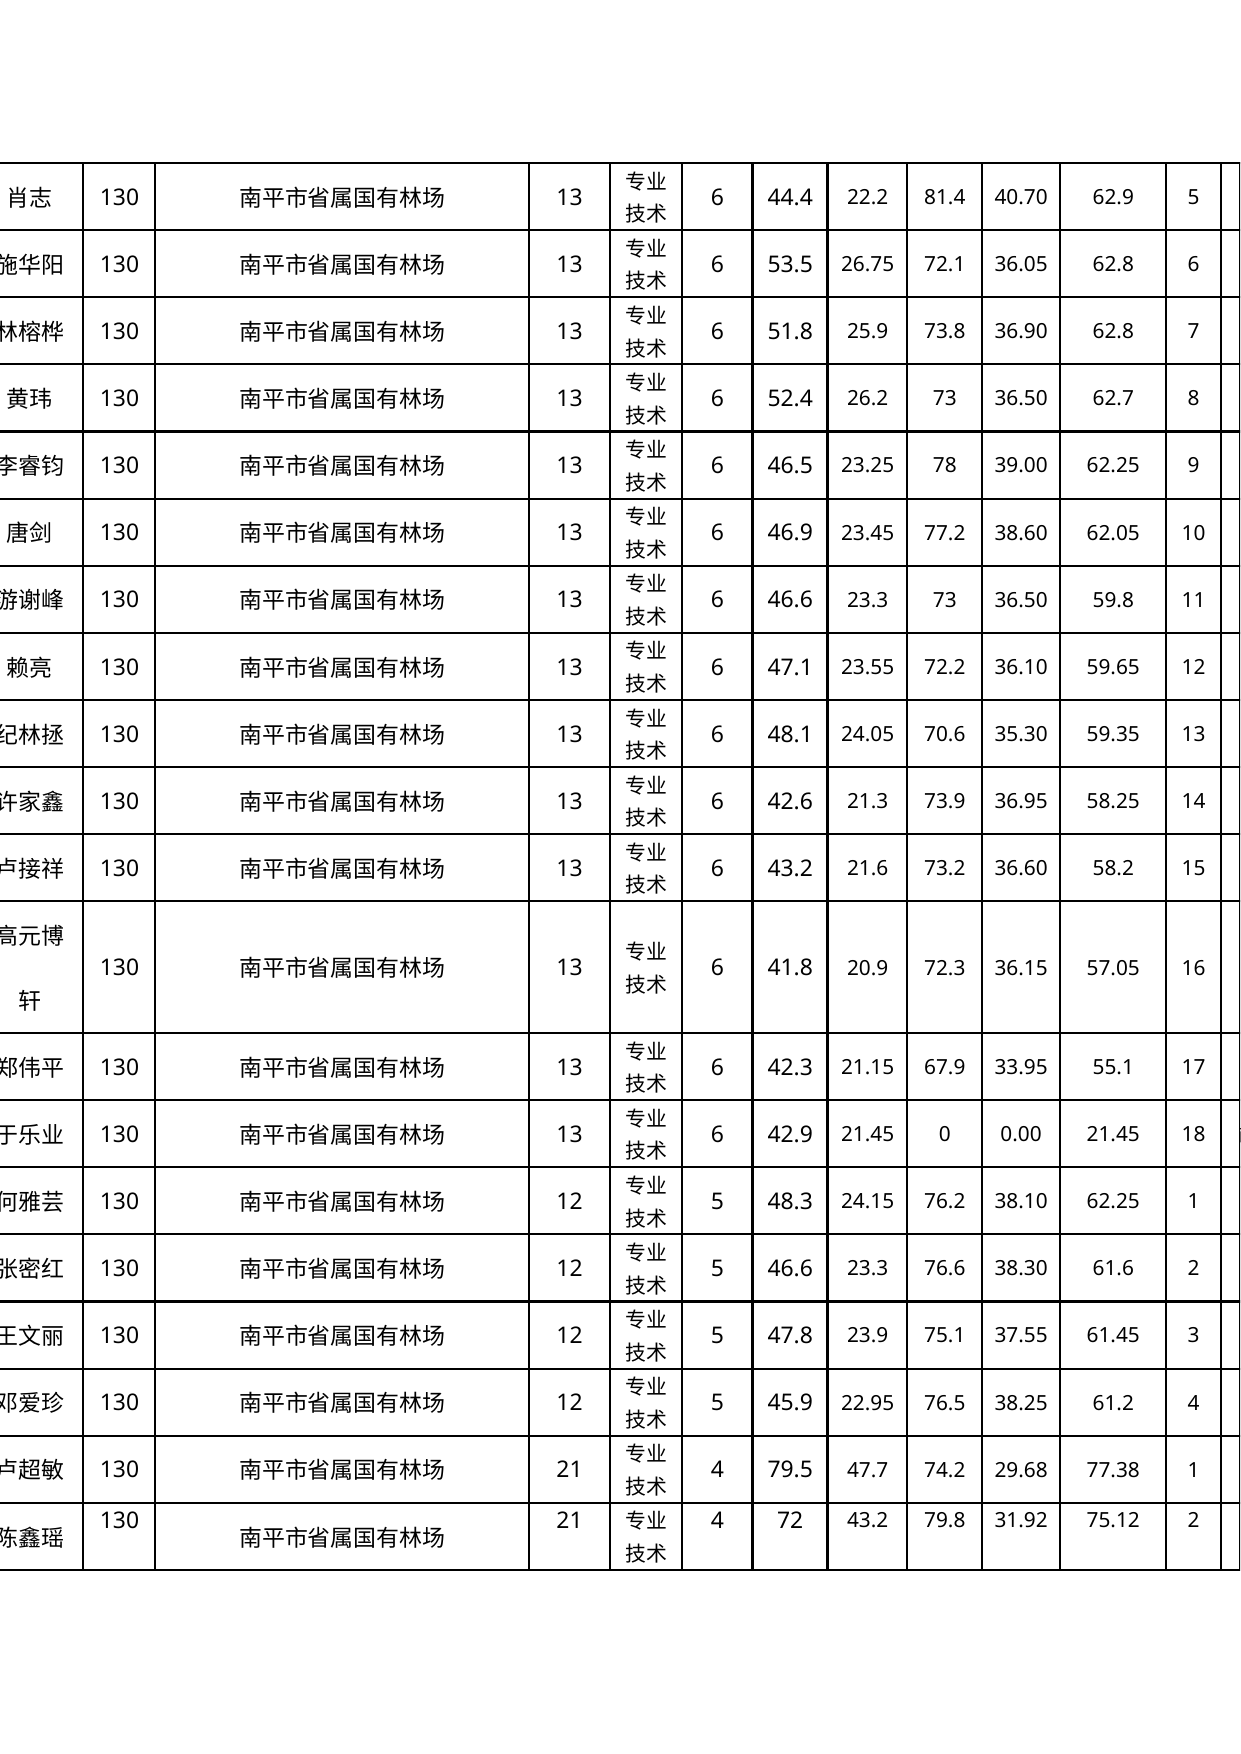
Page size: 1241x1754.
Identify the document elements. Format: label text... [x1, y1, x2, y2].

table_cell 4 [1167, 1370, 1220, 1434]
table_cell 36.05 [983, 231, 1059, 296]
table_cell 1 [1167, 1437, 1220, 1502]
table_cell 21.6 [829, 835, 906, 900]
table_cell 南平市省属国有林场 [156, 634, 528, 699]
table_cell 6 [683, 701, 751, 766]
table_cell 36.50 [983, 567, 1059, 632]
table_cell 南平市省属国有林场 [156, 433, 528, 497]
table_cell 1 [1167, 1168, 1220, 1233]
table_cell 40.70 [983, 164, 1059, 229]
table_cell 21 [530, 1437, 609, 1502]
table_cell 南平市省属国有林场 [156, 567, 528, 632]
table_cell 23.3 [829, 567, 906, 632]
table_cell 130 [84, 1101, 154, 1166]
table_cell 南平市省属国有林场 [156, 1370, 528, 1434]
table_cell 郑伟平 [0, 1034, 82, 1099]
table_cell 专业技术 [611, 1437, 681, 1502]
table_cell 52.4 [754, 365, 826, 430]
table_cell 42.6 [754, 768, 826, 833]
table_cell 37.55 [983, 1303, 1059, 1367]
table_cell 陈鑫瑶 [0, 1504, 82, 1569]
table_cell 南平市省属国有林场 [156, 902, 528, 1032]
table_cell 61.45 [1061, 1303, 1165, 1367]
table_cell 23.3 [829, 1235, 906, 1300]
table_cell 专业技术 [611, 298, 681, 363]
table_cell 专业技术 [611, 500, 681, 564]
table_cell 0 [908, 1101, 981, 1166]
table_cell 38.30 [983, 1235, 1059, 1300]
table_cell 130 [84, 567, 154, 632]
table_cell 5 [683, 1235, 751, 1300]
table_cell 73.9 [908, 768, 981, 833]
table_cell 20.9 [829, 902, 906, 1032]
table_cell 130 [84, 365, 154, 430]
table_cell 73.8 [908, 298, 981, 363]
table_cell 130 [84, 634, 154, 699]
table_cell 75.12 [1061, 1504, 1165, 1569]
table_cell [1222, 634, 1239, 699]
table_cell 62.8 [1061, 231, 1165, 296]
table_cell 23.9 [829, 1303, 906, 1367]
table_cell [1222, 500, 1239, 564]
table_cell 130 [84, 902, 154, 1032]
table_cell 南平市省属国有林场 [156, 768, 528, 833]
table_cell 赖亮 [0, 634, 82, 699]
table_cell 79.5 [754, 1437, 826, 1502]
table_cell 62.25 [1061, 433, 1165, 497]
table_cell 53.5 [754, 231, 826, 296]
table_cell 6 [683, 1101, 751, 1166]
table_cell 李睿钧 [0, 433, 82, 497]
table_cell 62.7 [1061, 365, 1165, 430]
table_cell 26.2 [829, 365, 906, 430]
table_cell [1222, 433, 1239, 497]
table_cell 72 [754, 1504, 826, 1569]
table_cell 专业技术 [611, 1168, 681, 1233]
table_cell 23.45 [829, 500, 906, 564]
table_cell 130 [84, 164, 154, 229]
table_cell 6 [683, 365, 751, 430]
table_cell [1222, 567, 1239, 632]
table_cell 6 [683, 567, 751, 632]
table_cell 39.00 [983, 433, 1059, 497]
table_cell 南平市省属国有林场 [156, 1303, 528, 1367]
table_cell 130 [84, 1504, 154, 1569]
table_cell 48.1 [754, 701, 826, 766]
table_cell [1222, 902, 1239, 1032]
table_cell 130 [84, 1437, 154, 1502]
table_cell 15 [1167, 835, 1220, 900]
table_cell 13 [530, 902, 609, 1032]
table_cell 何雅芸 [0, 1168, 82, 1233]
table_cell 61.2 [1061, 1370, 1165, 1434]
table_cell 南平市省属国有林场 [156, 835, 528, 900]
table_cell √ [1222, 1370, 1239, 1434]
table_cell 130 [84, 231, 154, 296]
table_cell 12 [1167, 634, 1220, 699]
table_cell 13 [530, 634, 609, 699]
table_cell 38.10 [983, 1168, 1059, 1233]
table_cell √ [1222, 231, 1239, 296]
table_cell [1222, 298, 1239, 363]
table_cell 36.60 [983, 835, 1059, 900]
table_cell 62.05 [1061, 500, 1165, 564]
table_cell 21 [530, 1504, 609, 1569]
table_cell 13 [1167, 701, 1220, 766]
table_cell 面试成绩无效 [1222, 1101, 1239, 1166]
table_cell 130 [84, 1235, 154, 1300]
table_cell 67.9 [908, 1034, 981, 1099]
table_cell 专业技术 [611, 1370, 681, 1434]
table_cell 6 [683, 164, 751, 229]
table_cell 13 [530, 835, 609, 900]
table_cell 41.8 [754, 902, 826, 1032]
table_cell 31.92 [983, 1504, 1059, 1569]
table_cell 专业技术 [611, 835, 681, 900]
table_cell 24.15 [829, 1168, 906, 1233]
table_cell 17 [1167, 1034, 1220, 1099]
table_cell 专业技术 [611, 231, 681, 296]
table_cell 18 [1167, 1101, 1220, 1166]
table_cell 75.1 [908, 1303, 981, 1367]
table_cell 专业技术 [611, 902, 681, 1032]
table_cell 3 [1167, 1303, 1220, 1367]
table_cell 58.2 [1061, 835, 1165, 900]
table_cell √ [1222, 1437, 1239, 1502]
table_cell 35.30 [983, 701, 1059, 766]
table_cell 130 [84, 298, 154, 363]
table_cell 42.3 [754, 1034, 826, 1099]
table_cell 专业技术 [611, 164, 681, 229]
table_cell 42.9 [754, 1101, 826, 1166]
table_cell 77.2 [908, 500, 981, 564]
table_cell √ [1222, 1504, 1239, 1569]
table_cell 21.45 [829, 1101, 906, 1166]
table_cell 13 [530, 164, 609, 229]
table_cell 12 [530, 1370, 609, 1434]
table_cell 纪林拯 [0, 701, 82, 766]
table_cell 59.65 [1061, 634, 1165, 699]
table_cell 21.45 [1061, 1101, 1165, 1166]
table_cell √ [1222, 1303, 1239, 1367]
table_cell 13 [530, 701, 609, 766]
table_cell 13 [530, 567, 609, 632]
table_cell 肖志 [0, 164, 82, 229]
table_cell 76.2 [908, 1168, 981, 1233]
table_cell 130 [84, 835, 154, 900]
table_cell 黄玮 [0, 365, 82, 430]
table_cell 4 [683, 1437, 751, 1502]
table_cell 唐剑 [0, 500, 82, 564]
table_cell 130 [84, 1370, 154, 1434]
table_cell 43.2 [829, 1504, 906, 1569]
table_cell 卢超敏 [0, 1437, 82, 1502]
table_cell 21.15 [829, 1034, 906, 1099]
table_cell 46.6 [754, 567, 826, 632]
table_cell 36.15 [983, 902, 1059, 1032]
table_cell 6 [683, 500, 751, 564]
table_cell 高元博轩 [0, 902, 82, 1032]
table_cell 专业技术 [611, 1303, 681, 1367]
table_cell 13 [530, 500, 609, 564]
table_cell 29.68 [983, 1437, 1059, 1502]
table_cell 12 [530, 1235, 609, 1300]
table_cell 47.8 [754, 1303, 826, 1367]
table_cell 5 [1167, 164, 1220, 229]
table_cell [1222, 701, 1239, 766]
table_cell 许家鑫 [0, 768, 82, 833]
table_cell 6 [683, 433, 751, 497]
table_cell 5 [683, 1168, 751, 1233]
table_cell 78 [908, 433, 981, 497]
table_cell 76.5 [908, 1370, 981, 1434]
table_cell 6 [683, 634, 751, 699]
table_cell 130 [84, 1034, 154, 1099]
table_cell 12 [530, 1168, 609, 1233]
table_cell 13 [530, 768, 609, 833]
table_cell 36.90 [983, 298, 1059, 363]
table_cell 48.3 [754, 1168, 826, 1233]
table_cell 6 [683, 1034, 751, 1099]
table_cell [1222, 365, 1239, 430]
table_cell 专业技术 [611, 634, 681, 699]
table_cell [1222, 1034, 1239, 1099]
table_cell 南平市省属国有林场 [156, 164, 528, 229]
table_cell 59.8 [1061, 567, 1165, 632]
table_cell 130 [84, 1303, 154, 1367]
table_cell 2 [1167, 1504, 1220, 1569]
table_cell 9 [1167, 433, 1220, 497]
table_cell 南平市省属国有林场 [156, 1235, 528, 1300]
table_cell 13 [530, 365, 609, 430]
table_cell 26.75 [829, 231, 906, 296]
table_cell [1222, 835, 1239, 900]
table_cell 24.05 [829, 701, 906, 766]
table_cell 46.5 [754, 433, 826, 497]
table_cell 73 [908, 567, 981, 632]
table_cell 13 [530, 433, 609, 497]
table_cell 21.3 [829, 768, 906, 833]
table_cell 47.7 [829, 1437, 906, 1502]
table_cell 南平市省属国有林场 [156, 365, 528, 430]
table_cell 专业技术 [611, 567, 681, 632]
table_cell 南平市省属国有林场 [156, 1101, 528, 1166]
table_cell 25.9 [829, 298, 906, 363]
table_cell 130 [84, 500, 154, 564]
table_cell 130 [84, 768, 154, 833]
table_cell 73 [908, 365, 981, 430]
table_cell 于乐业 [0, 1101, 82, 1166]
table_cell 12 [530, 1303, 609, 1367]
table_cell 6 [683, 835, 751, 900]
table_cell 72.1 [908, 231, 981, 296]
table_cell 44.4 [754, 164, 826, 229]
table_cell 62.9 [1061, 164, 1165, 229]
table_cell 45.9 [754, 1370, 826, 1434]
table_cell 6 [683, 231, 751, 296]
table_cell 23.25 [829, 433, 906, 497]
table_cell 林榕桦 [0, 298, 82, 363]
table_cell 79.8 [908, 1504, 981, 1569]
table_cell 72.3 [908, 902, 981, 1032]
table_cell 专业技术 [611, 1101, 681, 1166]
table_cell 16 [1167, 902, 1220, 1032]
table_cell 62.25 [1061, 1168, 1165, 1233]
table_cell 10 [1167, 500, 1220, 564]
table_cell 11 [1167, 567, 1220, 632]
table_cell 4 [683, 1504, 751, 1569]
table_cell 专业技术 [611, 433, 681, 497]
table_cell 46.6 [754, 1235, 826, 1300]
table_cell 南平市省属国有林场 [156, 298, 528, 363]
table_cell 2 [1167, 1235, 1220, 1300]
table_cell 62.8 [1061, 298, 1165, 363]
table_cell 130 [84, 433, 154, 497]
table_cell 5 [683, 1303, 751, 1367]
table_cell 专业技术 [611, 768, 681, 833]
table_cell 13 [530, 298, 609, 363]
table_cell 130 [84, 701, 154, 766]
table_cell 卢接祥 [0, 835, 82, 900]
table_cell 8 [1167, 365, 1220, 430]
table_cell 6 [683, 768, 751, 833]
table_cell 0.00 [983, 1101, 1059, 1166]
table_cell 74.2 [908, 1437, 981, 1502]
table_cell 张密红 [0, 1235, 82, 1300]
table_cell 专业技术 [611, 365, 681, 430]
table_cell 22.95 [829, 1370, 906, 1434]
table_cell 76.6 [908, 1235, 981, 1300]
table_cell √ [1222, 1168, 1239, 1233]
table_cell 专业技术 [611, 1034, 681, 1099]
table_cell 施华阳 [0, 231, 82, 296]
table_cell 77.38 [1061, 1437, 1165, 1502]
table_cell 13 [530, 231, 609, 296]
table_cell 58.25 [1061, 768, 1165, 833]
table_cell 47.1 [754, 634, 826, 699]
table_cell 专业技术 [611, 1504, 681, 1569]
table_cell 专业技术 [611, 701, 681, 766]
table_cell 61.6 [1061, 1235, 1165, 1300]
table_cell 130 [84, 1168, 154, 1233]
table_cell 70.6 [908, 701, 981, 766]
table_cell 14 [1167, 768, 1220, 833]
table_cell 13 [530, 1034, 609, 1099]
table_cell √ [1222, 1235, 1239, 1300]
table_cell 7 [1167, 298, 1220, 363]
table_cell 南平市省属国有林场 [156, 231, 528, 296]
table_cell 南平市省属国有林场 [156, 1504, 528, 1569]
table_cell 邓爱珍 [0, 1370, 82, 1434]
table_cell 51.8 [754, 298, 826, 363]
table_cell 22.2 [829, 164, 906, 229]
table_cell 38.60 [983, 500, 1059, 564]
table_cell 6 [683, 902, 751, 1032]
table_cell 36.50 [983, 365, 1059, 430]
table_cell 81.4 [908, 164, 981, 229]
table_cell √ [1222, 164, 1239, 229]
table_cell 南平市省属国有林场 [156, 1437, 528, 1502]
table_cell 南平市省属国有林场 [156, 500, 528, 564]
table_cell 南平市省属国有林场 [156, 1168, 528, 1233]
table_cell 南平市省属国有林场 [156, 701, 528, 766]
table_cell 46.9 [754, 500, 826, 564]
table_cell 36.95 [983, 768, 1059, 833]
table_cell 73.2 [908, 835, 981, 900]
table_cell 38.25 [983, 1370, 1059, 1434]
table_cell [1222, 768, 1239, 833]
table_cell 33.95 [983, 1034, 1059, 1099]
table_cell 43.2 [754, 835, 826, 900]
table_cell 5 [683, 1370, 751, 1434]
table_cell 23.55 [829, 634, 906, 699]
table_cell 游谢峰 [0, 567, 82, 632]
table_cell 59.35 [1061, 701, 1165, 766]
table_cell 57.05 [1061, 902, 1165, 1032]
table_cell 72.2 [908, 634, 981, 699]
table_cell 36.10 [983, 634, 1059, 699]
table_cell 6 [1167, 231, 1220, 296]
table_cell 南平市省属国有林场 [156, 1034, 528, 1099]
table_cell 6 [683, 298, 751, 363]
table_cell 55.1 [1061, 1034, 1165, 1099]
table_cell 专业技术 [611, 1235, 681, 1300]
table_cell 王文丽 [0, 1303, 82, 1367]
table_cell 13 [530, 1101, 609, 1166]
